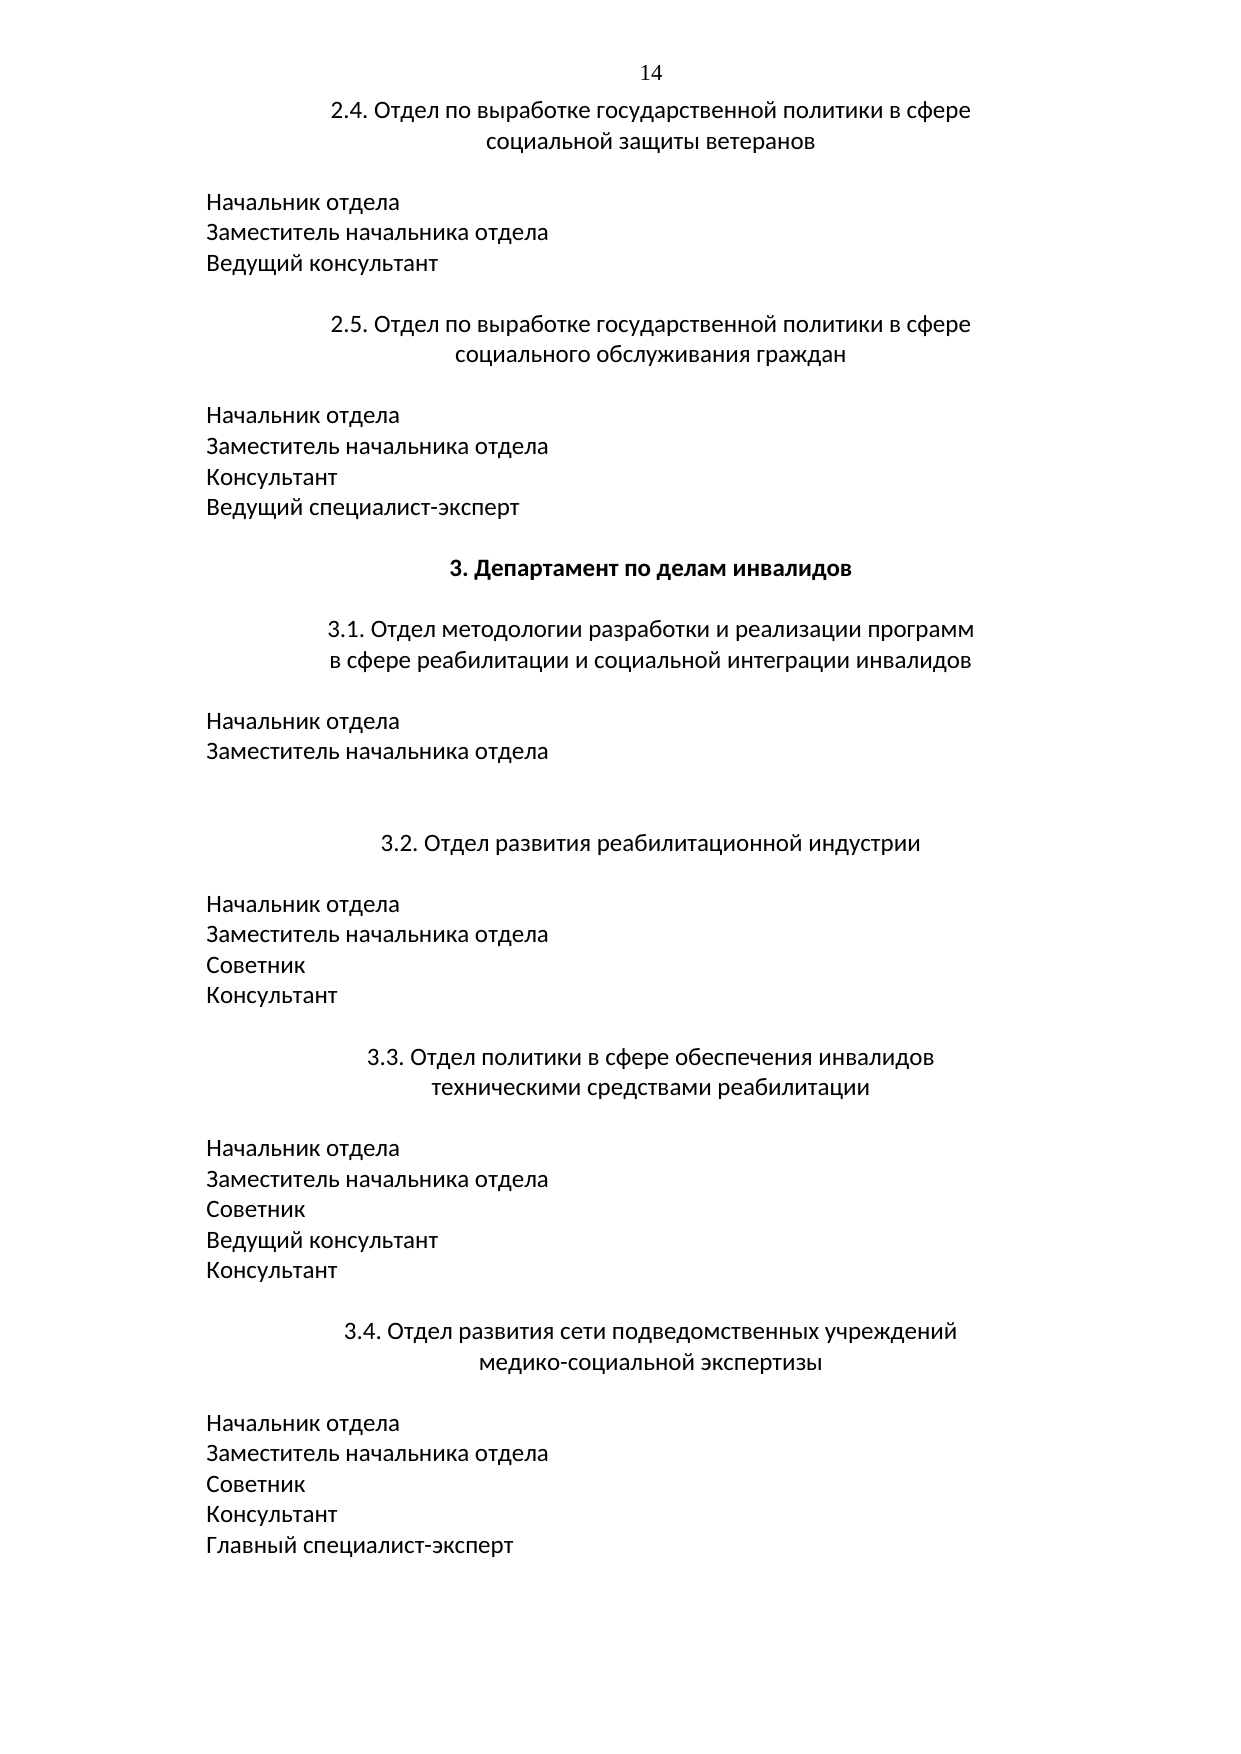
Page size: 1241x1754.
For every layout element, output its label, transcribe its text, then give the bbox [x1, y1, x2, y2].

text социальной защиты ветеранов [150, 125, 1152, 156]
text 3.1. Отдел методологии разработки и реализации программ [150, 613, 1152, 644]
text Заместитель начальника отдела [150, 1163, 1152, 1193]
text Консультант [150, 1498, 1152, 1529]
text Начальник отдела [150, 1407, 1152, 1437]
text Начальник отдела [150, 400, 1152, 430]
text социального обслуживания граждан [150, 339, 1152, 369]
text Заместитель начальника отдела [150, 735, 1152, 766]
text 3. Департамент по делам инвалидов [150, 552, 1152, 583]
text Ведущий специалист-эксперт [150, 491, 1152, 522]
text Главный специалист-эксперт [150, 1529, 1152, 1559]
text в сфере реабилитации и социальной интеграции инвалидов [150, 644, 1152, 674]
text Заместитель начальника отдела [150, 430, 1152, 461]
text Консультант [150, 461, 1152, 491]
text Начальник отдела [150, 705, 1152, 735]
text Начальник отдела [150, 1132, 1152, 1163]
text техническими средствами реабилитации [150, 1071, 1152, 1102]
text Заместитель начальника отдела [150, 918, 1152, 949]
text 3.4. Отдел развития сети подведомственных учреждений [150, 1315, 1152, 1346]
text 3.3. Отдел политики в сфере обеспечения инвалидов [150, 1041, 1152, 1071]
text Консультант [150, 1254, 1152, 1285]
text 3.2. Отдел развития реабилитационной индустрии [150, 827, 1152, 857]
text медико-социальной экспертизы [150, 1346, 1152, 1376]
text Консультант [150, 979, 1152, 1010]
text Советник [150, 949, 1152, 979]
text Ведущий консультант [150, 247, 1152, 278]
text Ведущий консультант [150, 1224, 1152, 1254]
text Советник [150, 1193, 1152, 1224]
text Заместитель начальника отдела [150, 1437, 1152, 1468]
text Начальник отдела [150, 888, 1152, 918]
text 2.5. Отдел по выработке государственной политики в сфере [150, 308, 1152, 339]
text Советник [150, 1468, 1152, 1498]
text Начальник отдела [150, 186, 1152, 217]
text 2.4. Отдел по выработке государственной политики в сфере [150, 94, 1152, 125]
text Заместитель начальника отдела [150, 217, 1152, 247]
